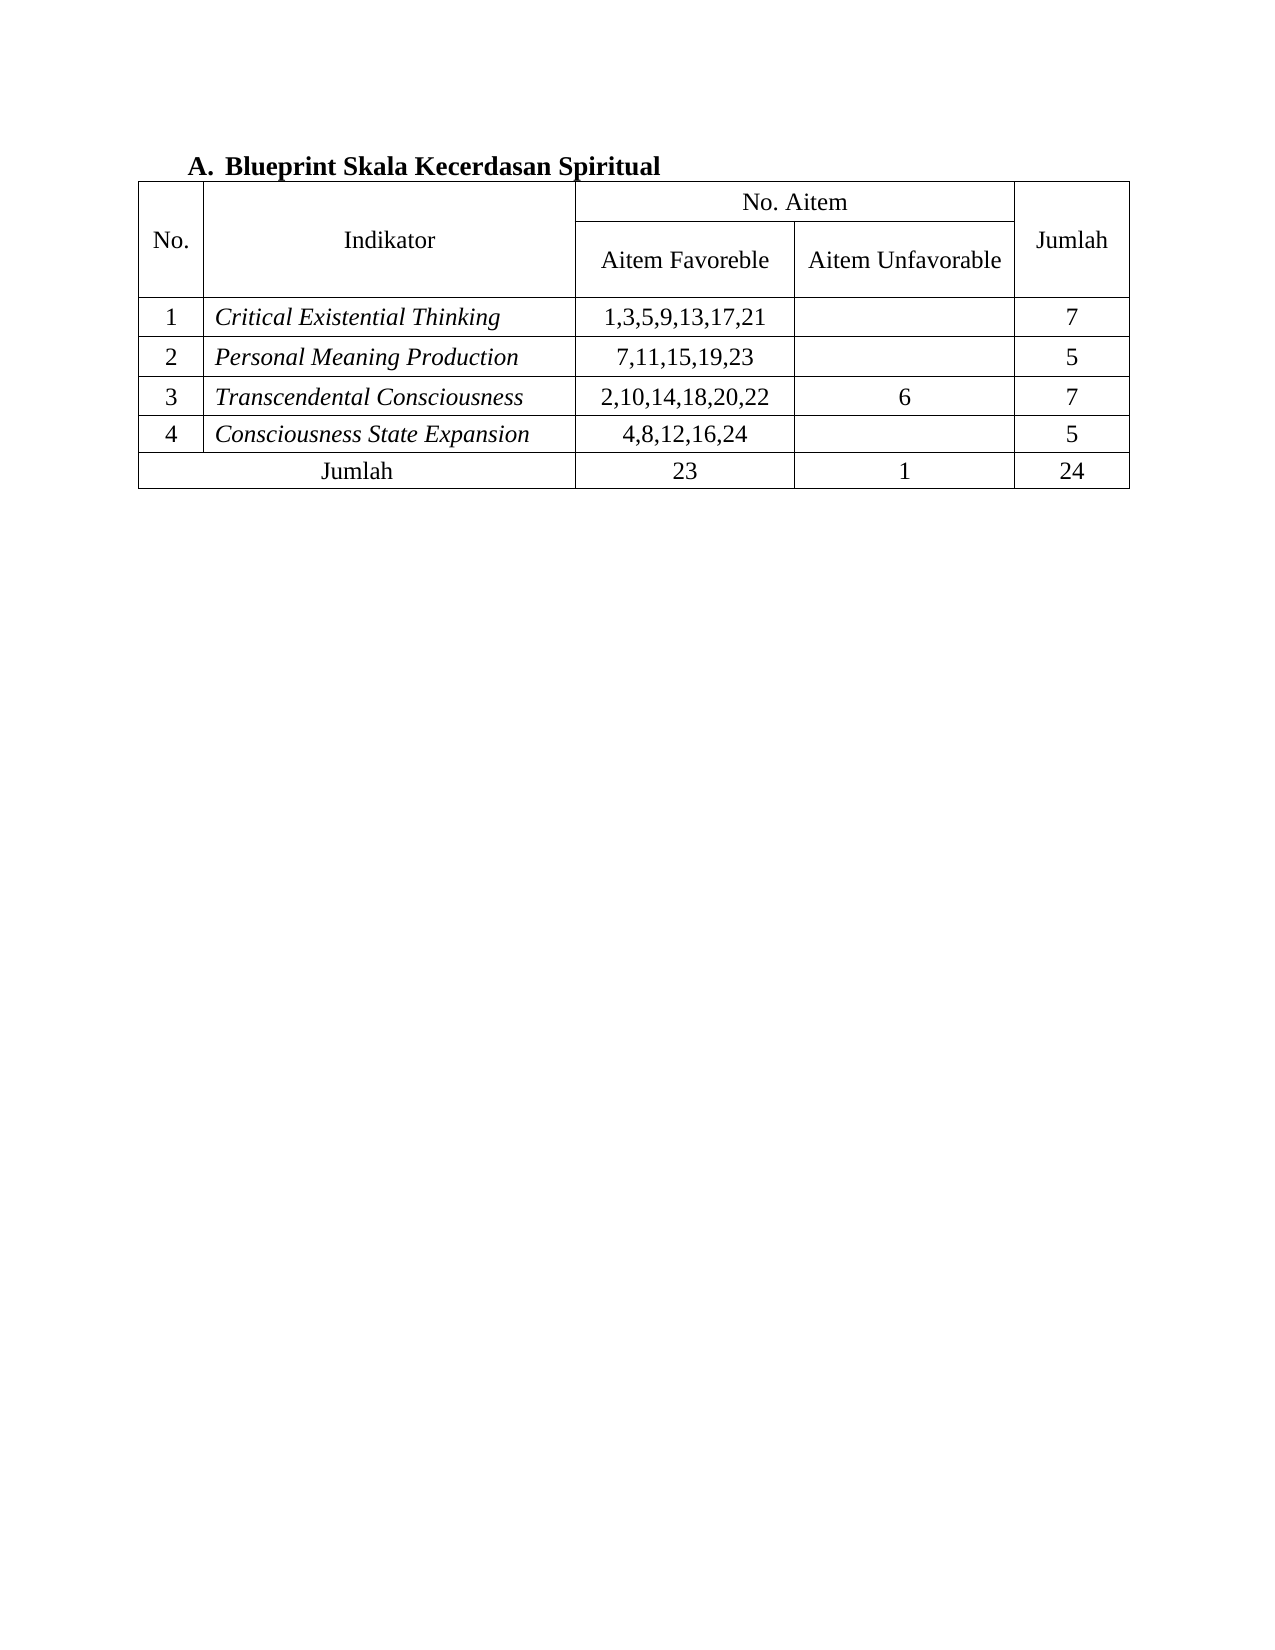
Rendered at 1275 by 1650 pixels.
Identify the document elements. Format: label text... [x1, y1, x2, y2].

table_header Indikator [204, 182, 575, 297]
table_cell [795, 298, 1014, 336]
table_cell 7,11,15,19,23 [576, 337, 794, 376]
table_cell 2,10,14,18,20,22 [576, 377, 794, 415]
table_cell Jumlah [139, 453, 575, 488]
table_cell 4 [139, 416, 203, 452]
table_cell 7 [1015, 298, 1129, 336]
list Blueprint Skala Kecerdasan Spiritual [187, 150, 1125, 181]
table_cell 1 [795, 453, 1014, 488]
table_cell 7 [1015, 377, 1129, 415]
table_cell Aitem Favoreble [576, 222, 794, 297]
table_header No. [139, 182, 203, 297]
table_cell [795, 416, 1014, 452]
table_cell Transcendental Consciousness [204, 377, 575, 415]
table_cell 2 [139, 337, 203, 376]
table_cell Consciousness State Expansion [204, 416, 575, 452]
table_cell 4,8,12,16,24 [576, 416, 794, 452]
table_header Jumlah [1015, 182, 1129, 297]
table_cell 5 [1015, 416, 1129, 452]
table_cell 23 [576, 453, 794, 488]
table_cell Critical Existential Thinking [204, 298, 575, 336]
table_cell Personal Meaning Production [204, 337, 575, 376]
table_cell [795, 337, 1014, 376]
table_cell 3 [139, 377, 203, 415]
table_cell 6 [795, 377, 1014, 415]
table_cell 24 [1015, 453, 1129, 488]
table_header No. Aitem [576, 182, 1014, 221]
table_cell 1,3,5,9,13,17,21 [576, 298, 794, 336]
table_cell 5 [1015, 337, 1129, 376]
table_cell 1 [139, 298, 203, 336]
table_cell Aitem Unfavorable [795, 222, 1014, 297]
